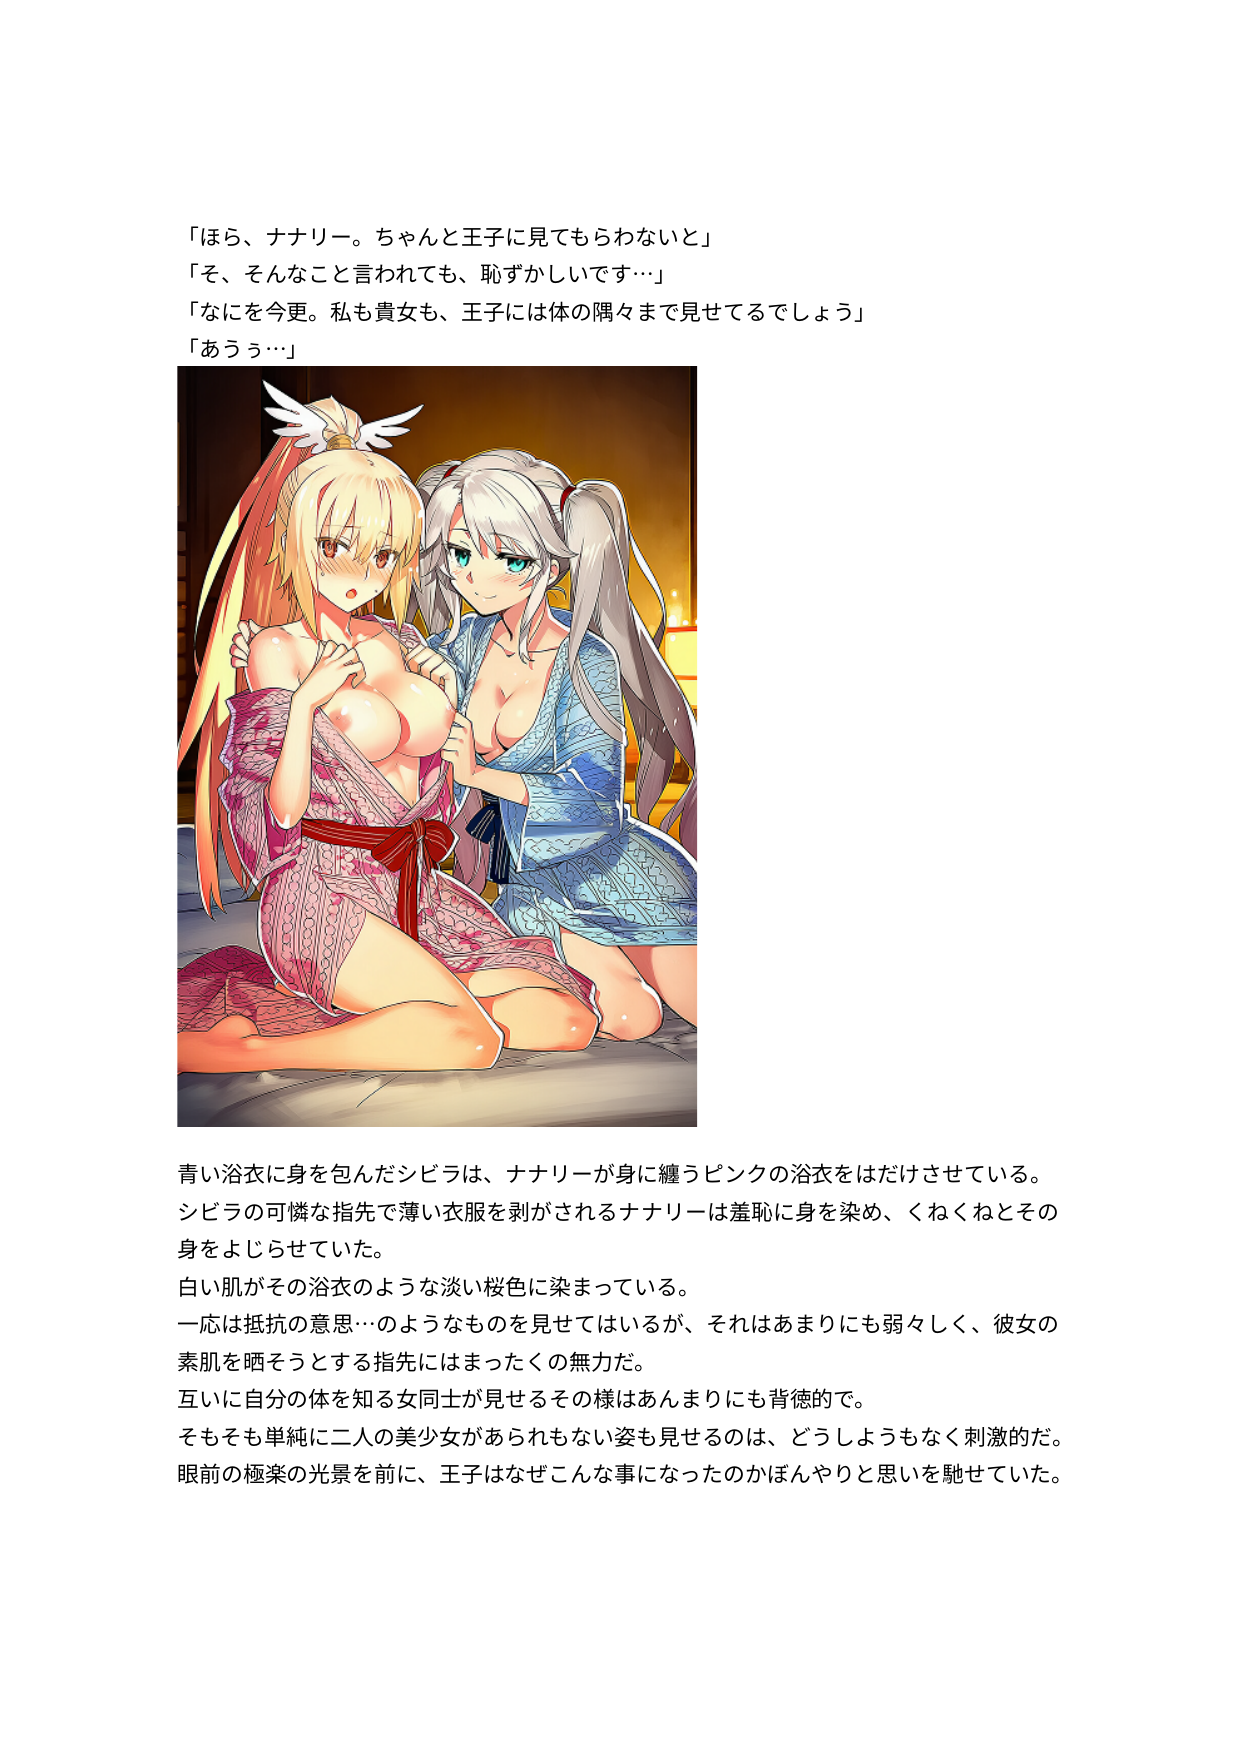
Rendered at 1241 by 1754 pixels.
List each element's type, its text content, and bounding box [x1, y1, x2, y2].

text そもそも単純に二人の美少女があられもない姿も見せるのは、どうしようもなく刺激的だ。 [177, 1417, 1063, 1454]
text 「そ、そんなこと言われても、恥ずかしいです…」 [177, 254, 1063, 292]
text 白い肌がその浴衣のような淡い桜色に染まっている。 [177, 1267, 1063, 1304]
text 「あうぅ…」 [177, 329, 1063, 367]
text 「なにを今更。私も貴女も、王子には体の隅々まで見せてるでしょう」 [177, 292, 1063, 329]
text 互いに自分の体を知る女同士が見せるその様はあんまりにも背徳的で。 [177, 1379, 1063, 1417]
text 青い浴衣に身を包んだシビラは、ナナリーが身に纏うピンクの浴衣をはだけさせている。 [177, 1154, 1063, 1192]
text 「ほら、ナナリー。ちゃんと王子に見てもらわないと」 [177, 217, 1063, 254]
text 一応は抵抗の意思…のようなものを見せてはいるが、それはあまりにも弱々しく、彼女の素肌を晒そうとする指先にはまったくの無力だ。 [177, 1304, 1063, 1379]
text 眼前の極楽の光景を前に、王子はなぜこんな事になったのかぼんやりと思いを馳せていた。 [177, 1454, 1063, 1492]
text シビラの可憐な指先で薄い衣服を剥がされるナナリーは羞恥に身を染め、くねくねとその身をよじらせていた。 [177, 1192, 1063, 1267]
picture [177, 366, 698, 1127]
